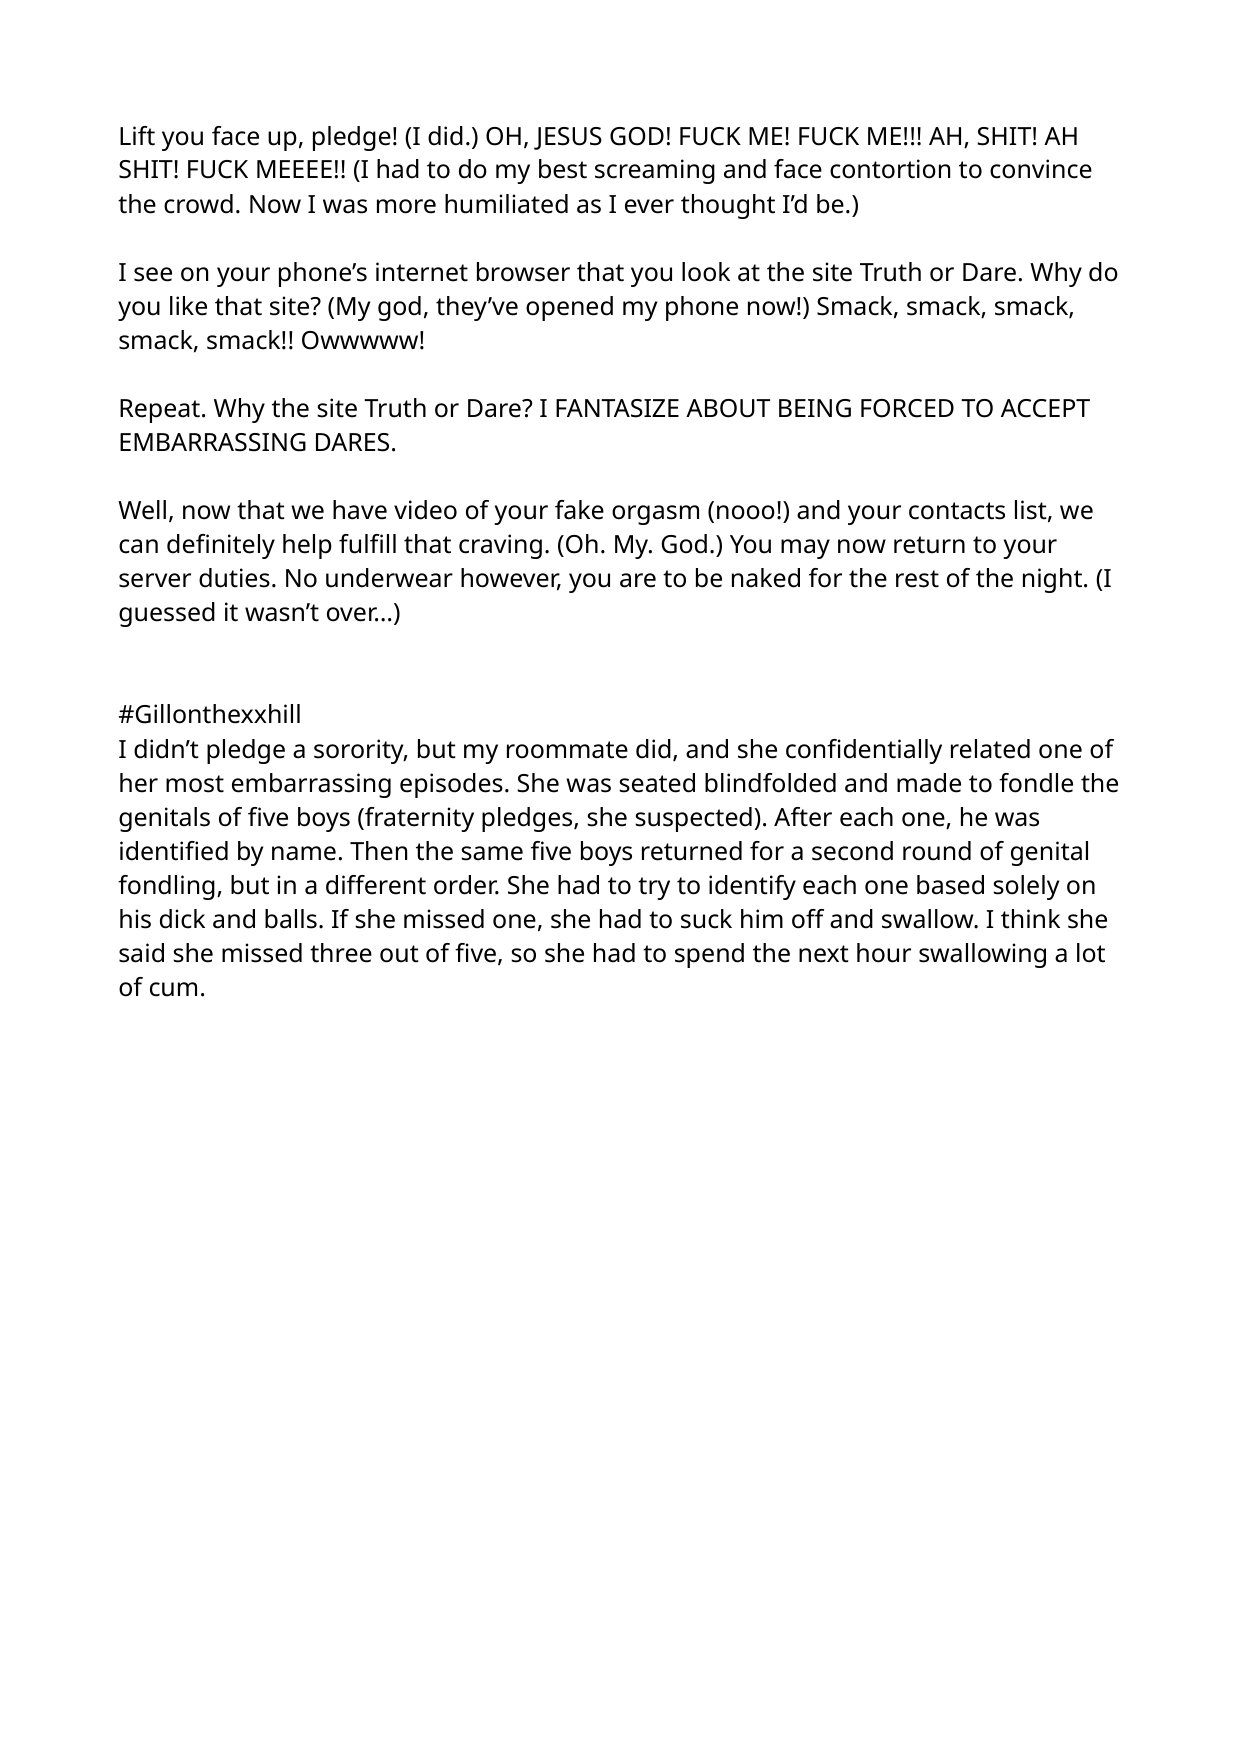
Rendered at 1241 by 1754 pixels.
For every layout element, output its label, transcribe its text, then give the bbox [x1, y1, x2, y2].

text I didn’t pledge a sorority, but my roommate did, and she confidentially related one of her most embarrassing episodes. She was seated blindfolded and made to fondle the genitals of five boys (fraternity pledges, she suspected). After each one, he was identified by name. Then the same five boys returned for a second round of genital fondling, but in a different order. She had to try to identify each one based solely on his dick and balls. If she missed one, she had to suck him off and swallow. I think she said she missed three out of five, so she had to spend the next hour swallowing a lot of cum. [118, 731, 1122, 1004]
text I see on your phone’s internet browser that you look at the site Truth or Dare. Why do you like that site? (My god, they’ve opened my phone now!) Smack, smack, smack, smack, smack!! Owwwww! [118, 254, 1122, 357]
text Well, now that we have video of your fake orgasm (nooo!) and your contacts list, we can definitely help fulfill that craving. (Oh. My. God.) You may now return to your server duties. No underwear however, you are to be naked for the rest of the night. (I guessed it wasn’t over…) [118, 493, 1122, 629]
text Lift you face up, pledge! (I did.) OH, JESUS GOD! FUCK ME! FUCK ME!!! AH, SHIT! AH SHIT! FUCK MEEEE!! (I had to do my best screaming and face contortion to convince the crowd. Now I was more humiliated as I ever thought I’d be.) [118, 118, 1122, 220]
text #Gillonthexxhill [118, 697, 1122, 731]
text Repeat. Why the site Truth or Dare? I FANTASIZE ABOUT BEING FORCED TO ACCEPT EMBARRASSING DARES. [118, 391, 1122, 459]
